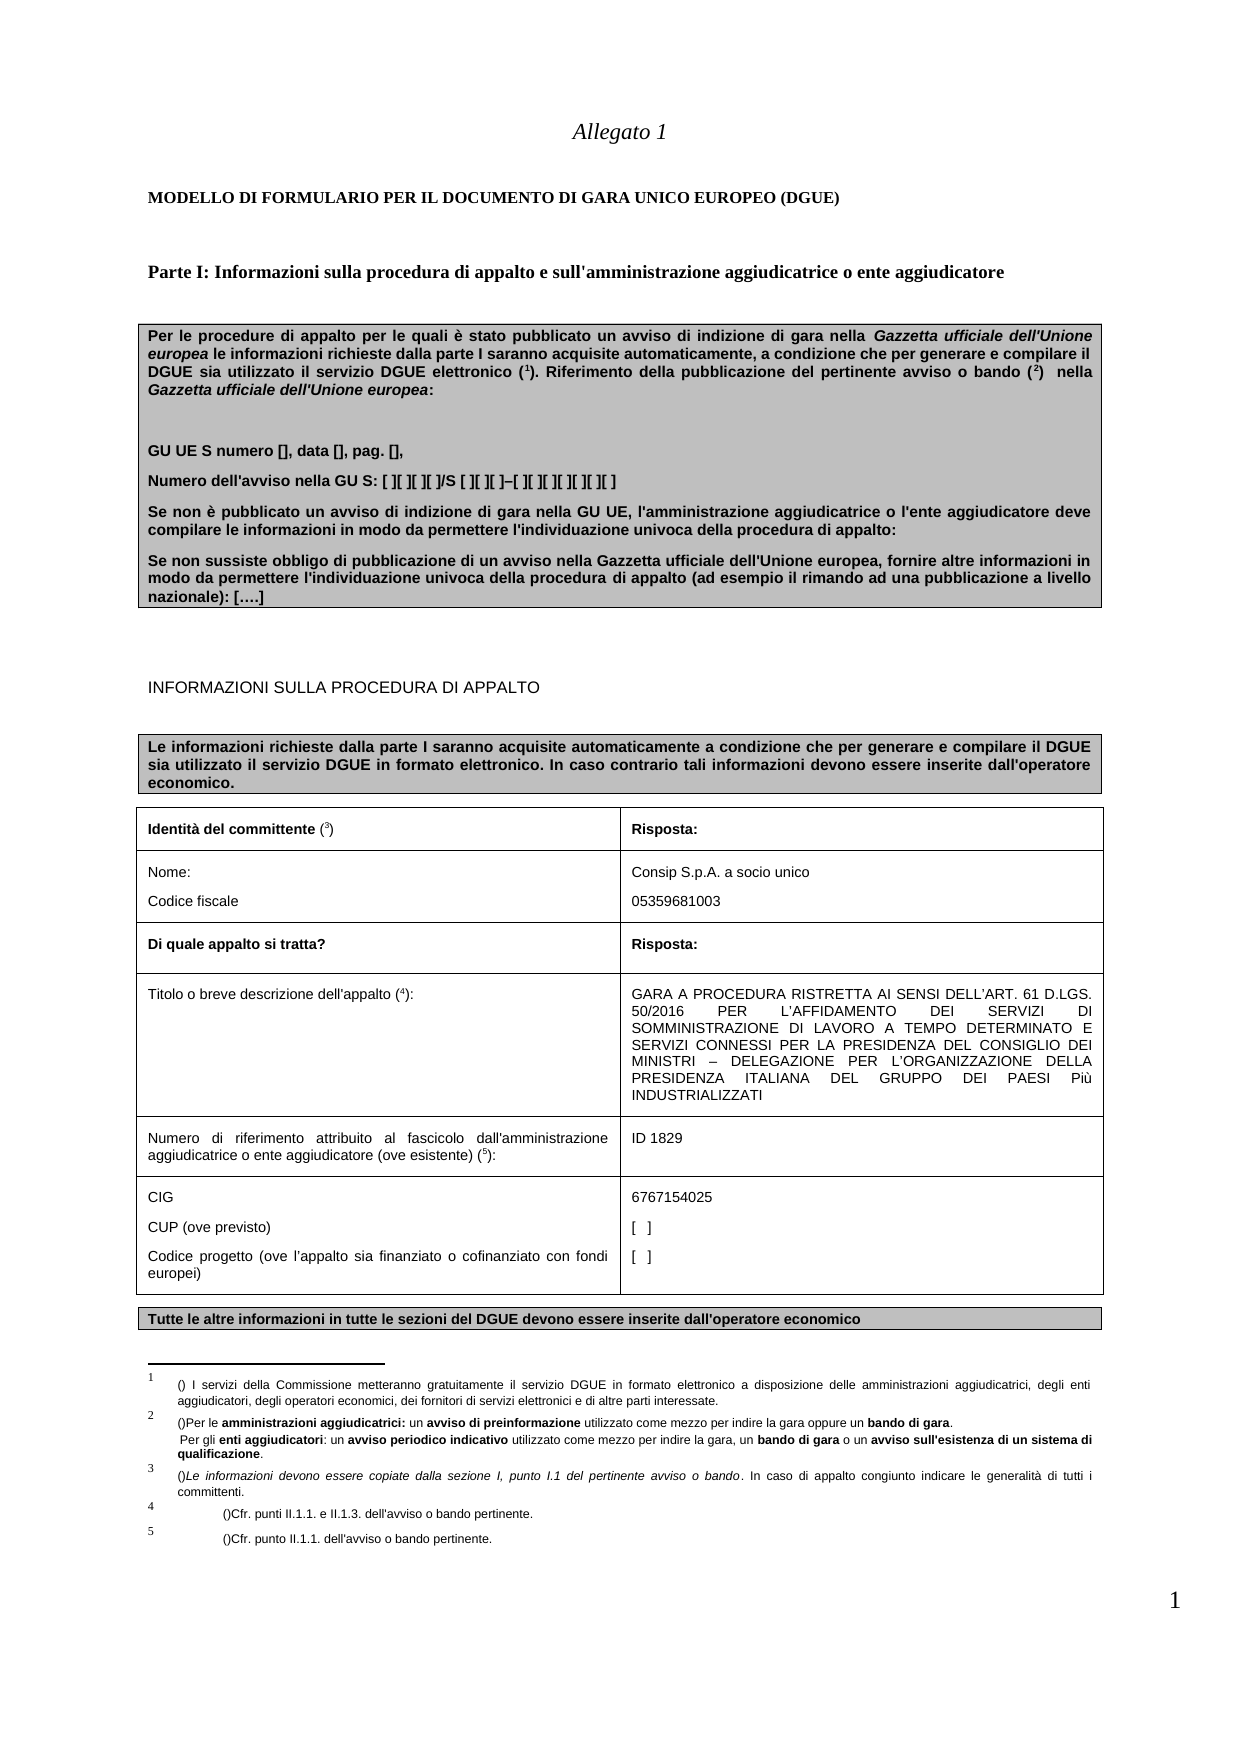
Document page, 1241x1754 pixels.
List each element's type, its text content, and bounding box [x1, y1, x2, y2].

text Numero dell'avviso nella GU S: [ ][ ][ ][ ]/S [ ][ ][ ]–[ ][ ][ ][ ][ ][ ][ ] [139, 469, 1101, 490]
table_cell CIG CUP (ove previsto) Codice progetto (ove l’appalto sia finanziato o cofinanziato con fondi europei) [137, 1177, 620, 1294]
text Allegato 1 [148, 118, 1093, 144]
table_cell Consip S.p.A. a socio unico 05359681003 [621, 851, 1103, 922]
text Per le procedure di appalto per le quali è stato pubblicato un avviso di indizione di gara nella Gazzetta ufficiale dell'Unione europea le informazioni richieste dalla parte I saranno acquisite automaticamente, a condizione che per generare e compilare il DGUE sia utilizzato il servizio DGUE elettronico (). Riferimento della pubblicazione del pertinente avviso o bando () nella Gazzetta ufficiale dell'Unione europea: [139, 325, 1101, 399]
table_cell Risposta: [621, 923, 1103, 972]
title Parte I: Informazioni sulla procedura di appalto e sull'amministrazione aggiudicatrice o ente aggiudicatore [148, 261, 1093, 282]
table_cell Titolo o breve descrizione dell'appalto (): [137, 974, 620, 1116]
table_cell GARA A PROCEDURA RISTRETTA AI SENSI DELL’ART. 61 D.LGS. 50/2016 PER L’AFFIDAMENTO DEI SERVIZI DI SOMMINISTRAZIONE DI LAVORO A TEMPO DETERMINATO E SERVIZI CONNESSI PER LA PRESIDENZA DEL CONSIGLIO DEI MINISTRI – DELEGAZIONE PER L’ORGANIZZAZIONE DELLA PRESIDENZA ITALIANA DEL GRUPPO DEI PAESI Più INDUSTRIALIZZATI [621, 974, 1103, 1116]
text GU UE S numero [], data [], pag. [], [139, 438, 1101, 460]
table_header Risposta: [621, 808, 1103, 850]
table_header Identità del committente () [137, 808, 620, 850]
text Le informazioni richieste dalla parte I saranno acquisite automaticamente a condizione che per generare e compilare il DGUE sia utilizzato il servizio DGUE in formato elettronico. In caso contrario tali informazioni devono essere inserite dall'operatore economico. [139, 735, 1101, 793]
text Se non sussiste obbligo di pubblicazione di un avviso nella Gazzetta ufficiale dell'Unione europea, fornire altre informazioni in modo da permettere l'individuazione univoca della procedura di appalto (ad esempio il rimando ad una pubblicazione a livello nazionale): [….] [139, 548, 1101, 607]
table_cell ID 1829 [621, 1117, 1103, 1176]
text Se non è pubblicato un avviso di indizione di gara nella GU UE, l'amministrazione aggiudicatrice o l'ente aggiudicatore deve compilare le informazioni in modo da permettere l'individuazione univoca della procedura di appalto: [139, 499, 1101, 539]
table_cell Di quale appalto si tratta? [137, 923, 620, 972]
title Informazioni sulla procedura di appalto [148, 678, 1093, 697]
text Tutte le altre informazioni in tutte le sezioni del DGUE devono essere inserite dall'operatore economico [139, 1308, 1101, 1329]
table_cell Numero di riferimento attribuito al fascicolo dall'amministrazione aggiudicatrice o ente aggiudicatore (ove esistente) (): [137, 1117, 620, 1176]
table_cell 6767154025 [ ] [ ] [621, 1177, 1103, 1294]
text Modello di formulario per il documento di gara unico europeo (DGUE) [148, 188, 1093, 207]
table_cell Nome: Codice fiscale [137, 851, 620, 922]
